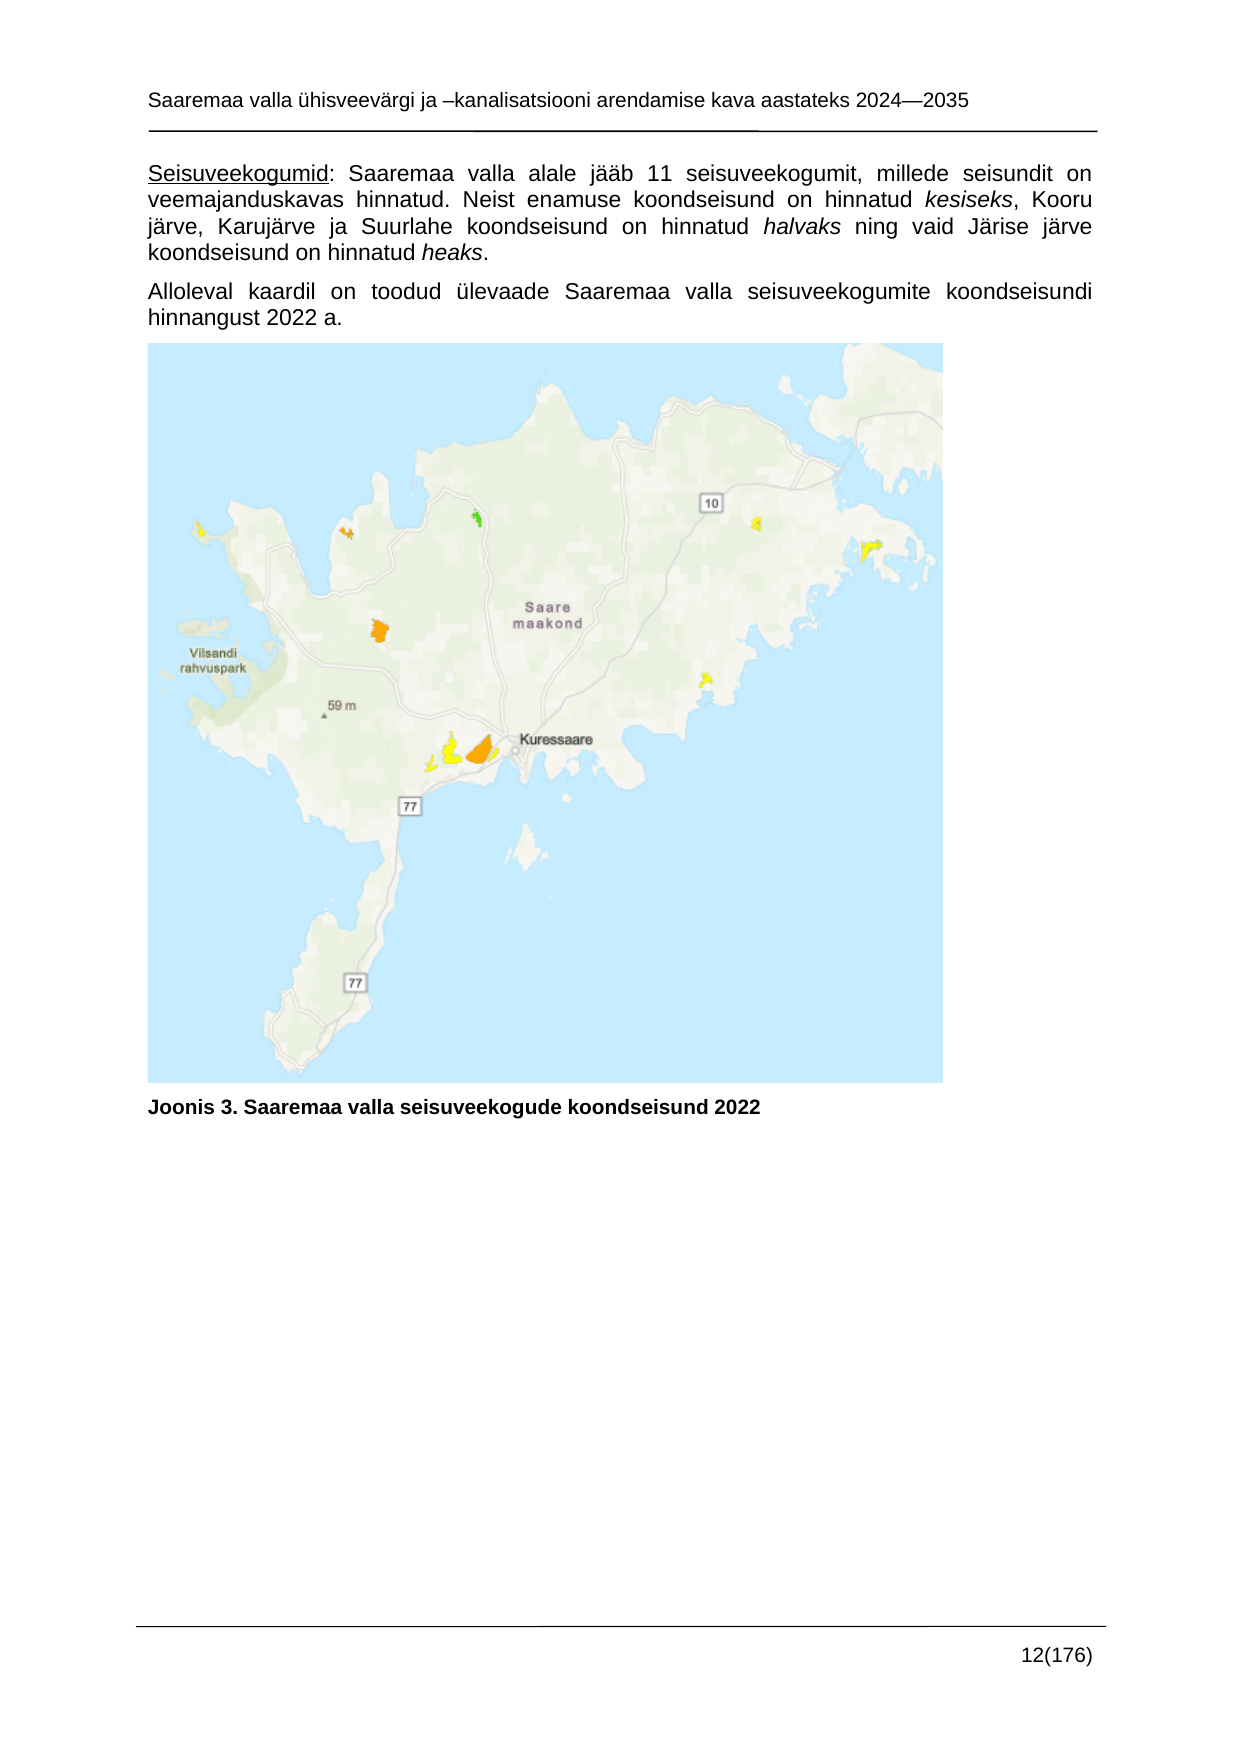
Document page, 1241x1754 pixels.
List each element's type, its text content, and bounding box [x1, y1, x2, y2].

text Alloleval kaardil on toodud ülevaade Saaremaa valla seisuveekogumite koondseisundi hinnangust 2022 a. [148, 278, 1093, 331]
picture [147, 343, 943, 1083]
text Joonis 3. Saaremaa valla seisuveekogude koondseisund 2022 [148, 1095, 1093, 1119]
text Seisuveekogumid: Saaremaa valla alale jääb 11 seisuveekogumit, millede seisundit on veemajanduskavas hinnatud. Neist enamuse koondseisund on hinnatud kesiseks, Kooru järve, Karujärve ja Suurlahe koondseisund on hinnatud halvaks ning vaid Järise järve koondseisund on hinnatud heaks. [148, 160, 1093, 266]
